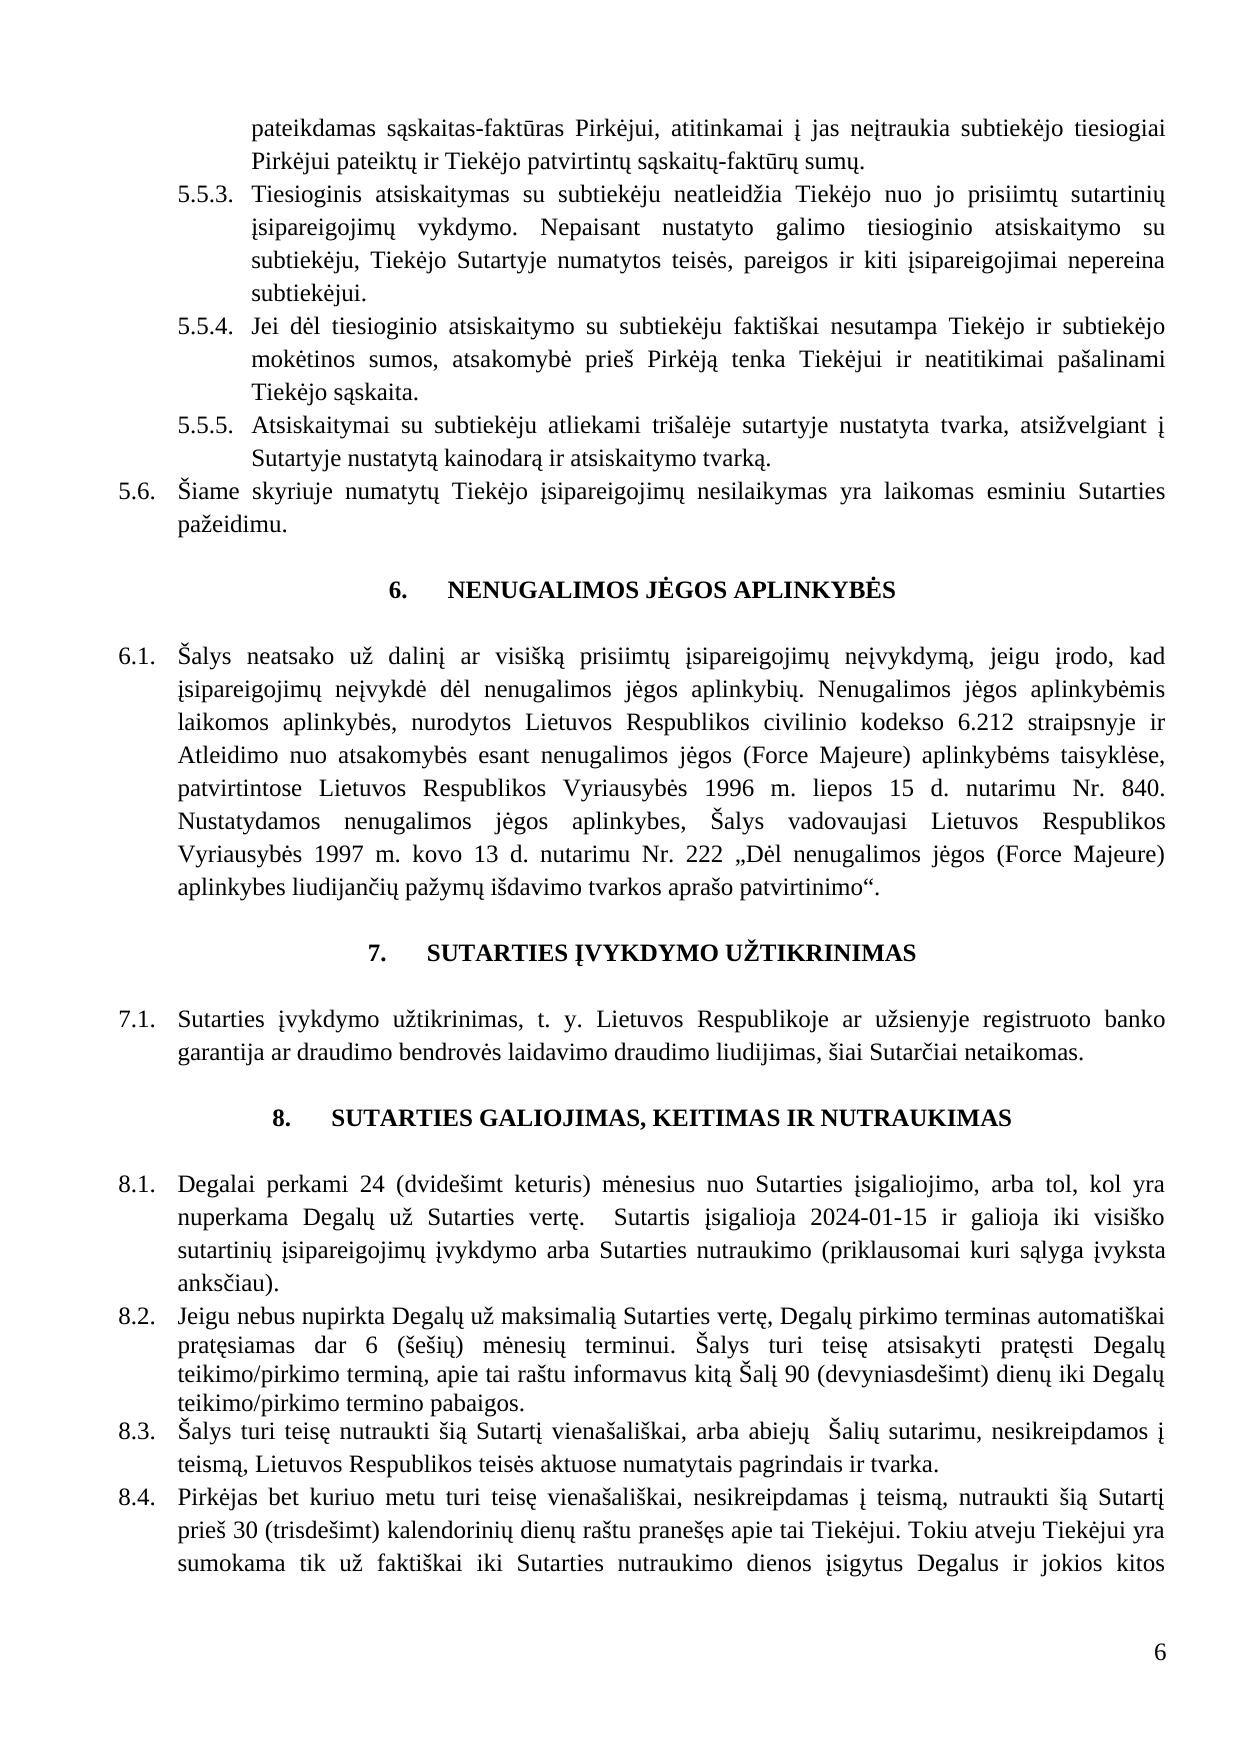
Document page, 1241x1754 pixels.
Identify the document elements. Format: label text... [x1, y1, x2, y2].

list Šiame skyriuje numatytų Tiekėjo įsipareigojimų nesilaikymas yra laikomas esminiu Sutarties pažeidimu. [118, 476, 1166, 538]
list Degalai perkami 24 (dvidešimt keturis) mėnesius nuo Sutarties įsigaliojimo, arba tol, kol yra nuperkama Degalų už Sutarties vertę. Sutartis įsigalioja 2024-01-15 ir galioja iki visiško sutartinių įsipareigojimų įvykdymo arba Sutarties nutraukimo (priklausomai kuri sąlyga įvyksta anksčiau). [118, 1169, 1166, 1297]
list NENUGALIMOS JĖGOS APLINKYBĖS [118, 575, 1166, 604]
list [118, 1482, 1166, 1577]
list Jei dėl tiesioginio atsiskaitymo su subtiekėju faktiškai nesutampa Tiekėjo ir subtiekėjo mokėtinos sumos, atsakomybė prieš Pirkėją tenka Tiekėjui ir neatitikimai pašalinami Tiekėjo sąskaita. [177, 311, 1166, 406]
list Jeigu nebus nupirkta Degalų už maksimalią Sutarties vertę, Degalų pirkimo terminas automatiškai pratęsiamas dar 6 (šešių) mėnesių terminui. Šalys turi teisę atsisakyti pratęsti Degalų teikimo/pirkimo terminą, apie tai raštu informavus kitą Šalį 90 (devyniasdešimt) dienų iki Degalų teikimo/pirkimo termino pabaigos. [118, 1301, 1166, 1416]
list Tiesioginis atsiskaitymas su subtiekėju neatleidžia Tiekėjo nuo jo prisiimtų sutartinių įsipareigojimų vykdymo. Nepaisant nustatyto galimo tiesioginio atsiskaitymo su subtiekėju, Tiekėjo Sutartyje numatytos teisės, pareigos ir kiti įsipareigojimai nepereina subtiekėjui. [177, 179, 1166, 307]
list Sutarties įvykdymo užtikrinimas, t. y. Lietuvos Respublikoje ar užsienyje registruoto banko garantija ar draudimo bendrovės laidavimo draudimo liudijimas, šiai Sutarčiai netaikomas. [118, 1004, 1166, 1066]
list SUTARTIES ĮVYKDYMO UŽTIKRINIMAS [118, 938, 1166, 967]
list Atsiskaitymai su subtiekėju atliekami trišalėje sutartyje nustatyta tvarka, atsižvelgiant į Sutartyje nustatytą kainodarą ir atsiskaitymo tvarką. [177, 410, 1166, 472]
list Šalys turi teisę nutraukti šią Sutartį vienašališkai, arba abiejų Šalių sutarimu, nesikreipdamos į teismą, Lietuvos Respublikos teisės aktuose numatytais pagrindais ir tvarka. [118, 1416, 1166, 1478]
list Šalys neatsako už dalinį ar visišką prisiimtų įsipareigojimų neįvykdymą, jeigu įrodo, kad įsipareigojimų neįvykdė dėl nenugalimos jėgos aplinkybių. Nenugalimos jėgos aplinkybėmis laikomos aplinkybės, nurodytos Lietuvos Respublikos civilinio kodekso 6.212 straipsnyje ir Atleidimo nuo atsakomybės esant nenugalimos jėgos (Force Majeure) aplinkybėms taisyklėse, patvirtintose Lietuvos Respublikos Vyriausybės 1996 m. liepos 15 d. nutarimu Nr. 840. Nustatydamos nenugalimos jėgos aplinkybes, Šalys vadovaujasi Lietuvos Respublikos Vyriausybės 1997 m. kovo 13 d. nutarimu Nr. 222 „Dėl nenugalimos jėgos (Force Majeure) aplinkybes liudijančių pažymų išdavimo tvarkos aprašo patvirtinimo“. [118, 641, 1166, 901]
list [177, 113, 1166, 174]
list SUTARTIES GALIOJIMAS, KEITIMAS IR NUTRAUKIMAS [118, 1103, 1166, 1132]
